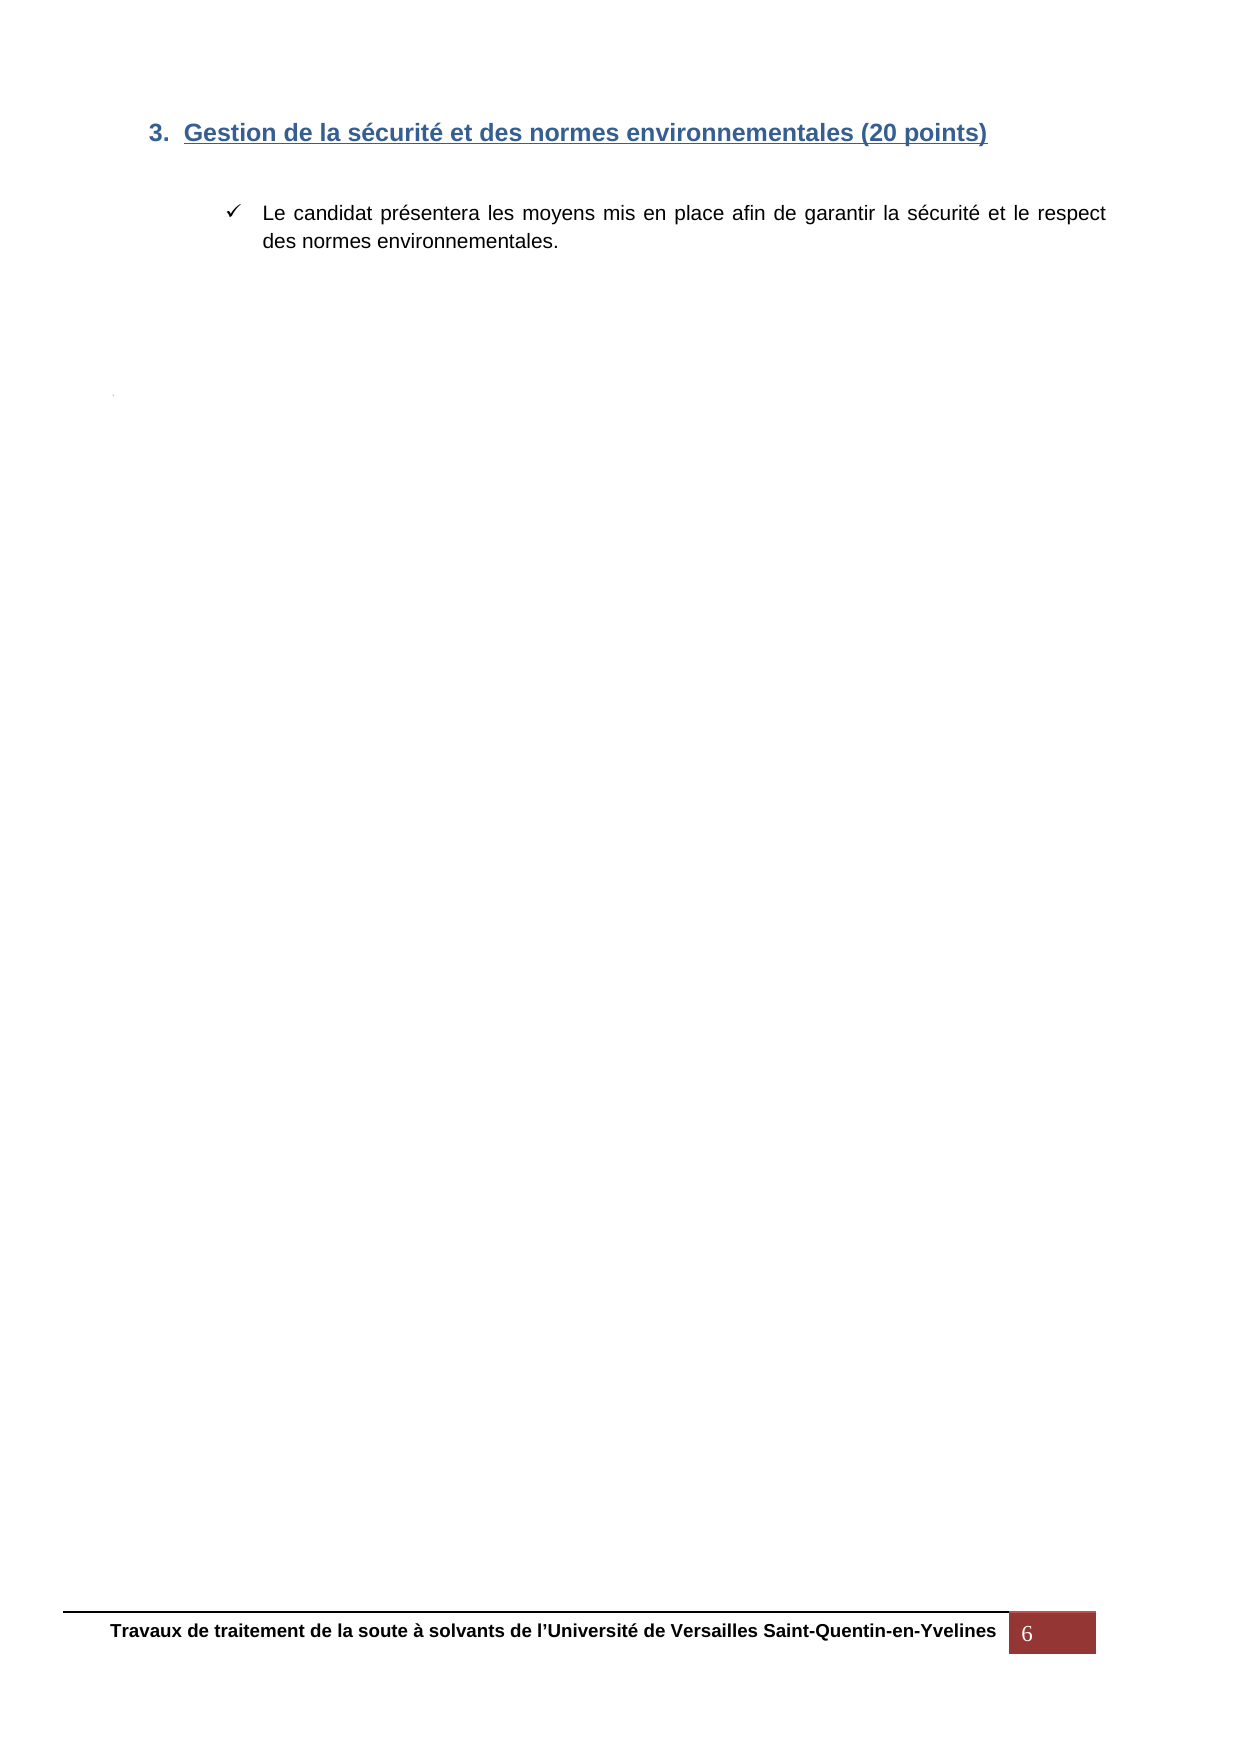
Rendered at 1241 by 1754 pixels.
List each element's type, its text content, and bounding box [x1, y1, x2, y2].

list Le candidat présentera les moyens mis en place afin de garantir la sécurité et le respect des normes environnementales. [225, 201, 1107, 253]
text 3. Gestion de la sécurité et des normes environnementales (20 points) [75, 118, 1107, 147]
